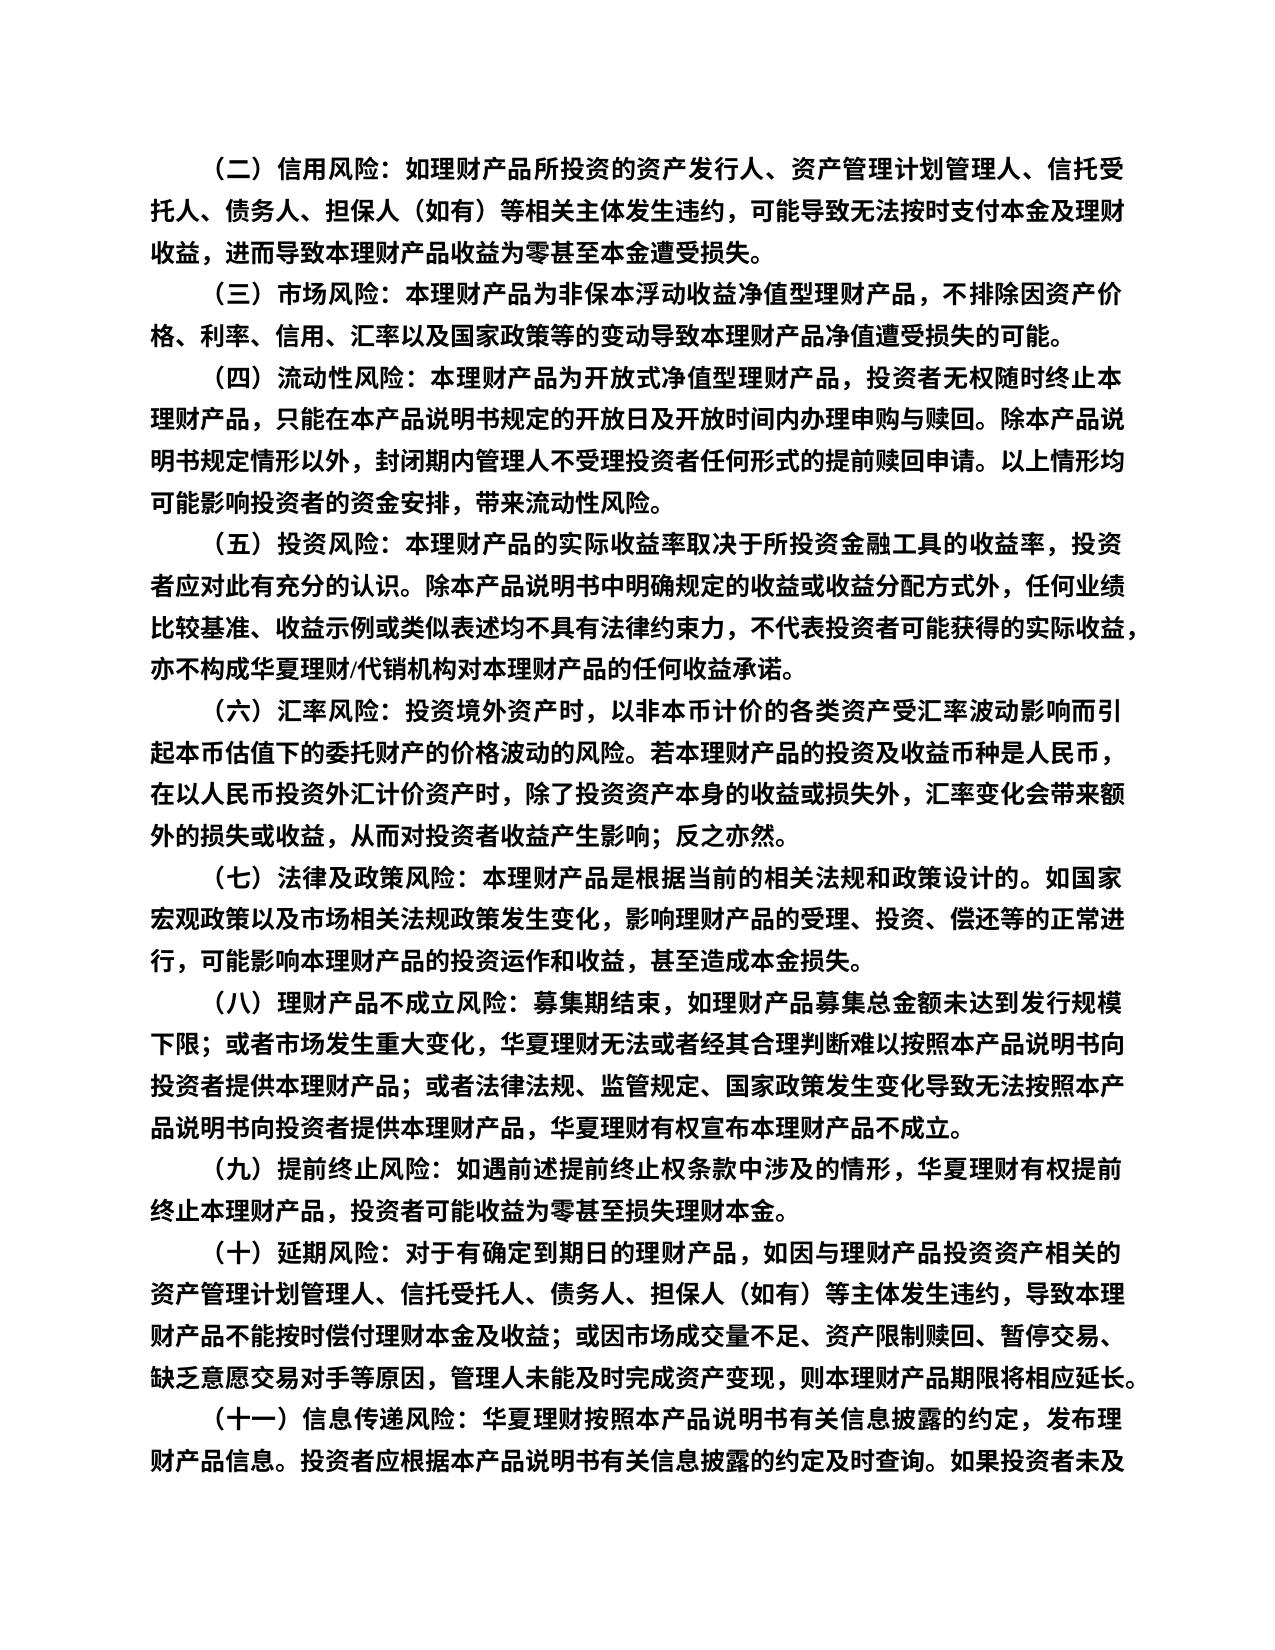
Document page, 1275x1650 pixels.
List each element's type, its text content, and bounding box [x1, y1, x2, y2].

text （九）提前终止风险：如遇前述提前终止权条款中涉及的情形，华夏理财有权提前终止本理财产品，投资者可能收益为零甚至损失理财本金。 [150, 1150, 1125, 1228]
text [150, 1400, 1125, 1478]
text （八）理财产品不成立风险：募集期结束，如理财产品募集总金额未达到发行规模下限；或者市场发生重大变化，华夏理财无法或者经其合理判断难以按照本产品说明书向投资者提供本理财产品；或者法律法规、监管规定、国家政策发生变化导致无法按照本产品说明书向投资者提供本理财产品，华夏理财有权宣布本理财产品不成立。 [150, 983, 1125, 1144]
text （二）信用风险：如理财产品所投资的资产发行人、资产管理计划管理人、信托受托人、债务人、担保人（如有）等相关主体发生违约，可能导致无法按时支付本金及理财收益，进而导致本理财产品收益为零甚至本金遭受损失。 [150, 150, 1125, 269]
text （十）延期风险：对于有确定到期日的理财产品，如因与理财产品投资资产相关的资产管理计划管理人、信托受托人、债务人、担保人（如有）等主体发生违约，导致本理财产品不能按时偿付理财本金及收益；或因市场成交量不足、资产限制赎回、暂停交易、缺乏意愿交易对手等原因，管理人未能及时完成资产变现，则本理财产品期限将相应延长。 [150, 1233, 1125, 1394]
text （三）市场风险：本理财产品为非保本浮动收益净值型理财产品，不排除因资产价格、利率、信用、汇率以及国家政策等的变动导致本理财产品净值遭受损失的可能。 [150, 275, 1125, 353]
text （七）法律及政策风险：本理财产品是根据当前的相关法规和政策设计的。如国家宏观政策以及市场相关法规政策发生变化，影响理财产品的受理、投资、偿还等的正常进行，可能影响本理财产品的投资运作和收益，甚至造成本金损失。 [150, 858, 1125, 978]
text （四）流动性风险：本理财产品为开放式净值型理财产品，投资者无权随时终止本理财产品，只能在本产品说明书规定的开放日及开放时间内办理申购与赎回。除本产品说明书规定情形以外，封闭期内管理人不受理投资者任何形式的提前赎回申请。以上情形均可能影响投资者的资金安排，带来流动性风险。 [150, 358, 1125, 519]
text （六）汇率风险：投资境外资产时，以非本币计价的各类资产受汇率波动影响而引起本币估值下的委托财产的价格波动的风险。若本理财产品的投资及收益币种是人民币，在以人民币投资外汇计价资产时，除了投资资产本身的收益或损失外，汇率变化会带来额外的损失或收益，从而对投资者收益产生影响；反之亦然。 [150, 692, 1125, 853]
text （五）投资风险：本理财产品的实际收益率取决于所投资金融工具的收益率，投资者应对此有充分的认识。除本产品说明书中明确规定的收益或收益分配方式外，任何业绩比较基准、收益示例或类似表述均不具有法律约束力，不代表投资者可能获得的实际收益，亦不构成华夏理财/代销机构对本理财产品的任何收益承诺。 [150, 525, 1125, 686]
